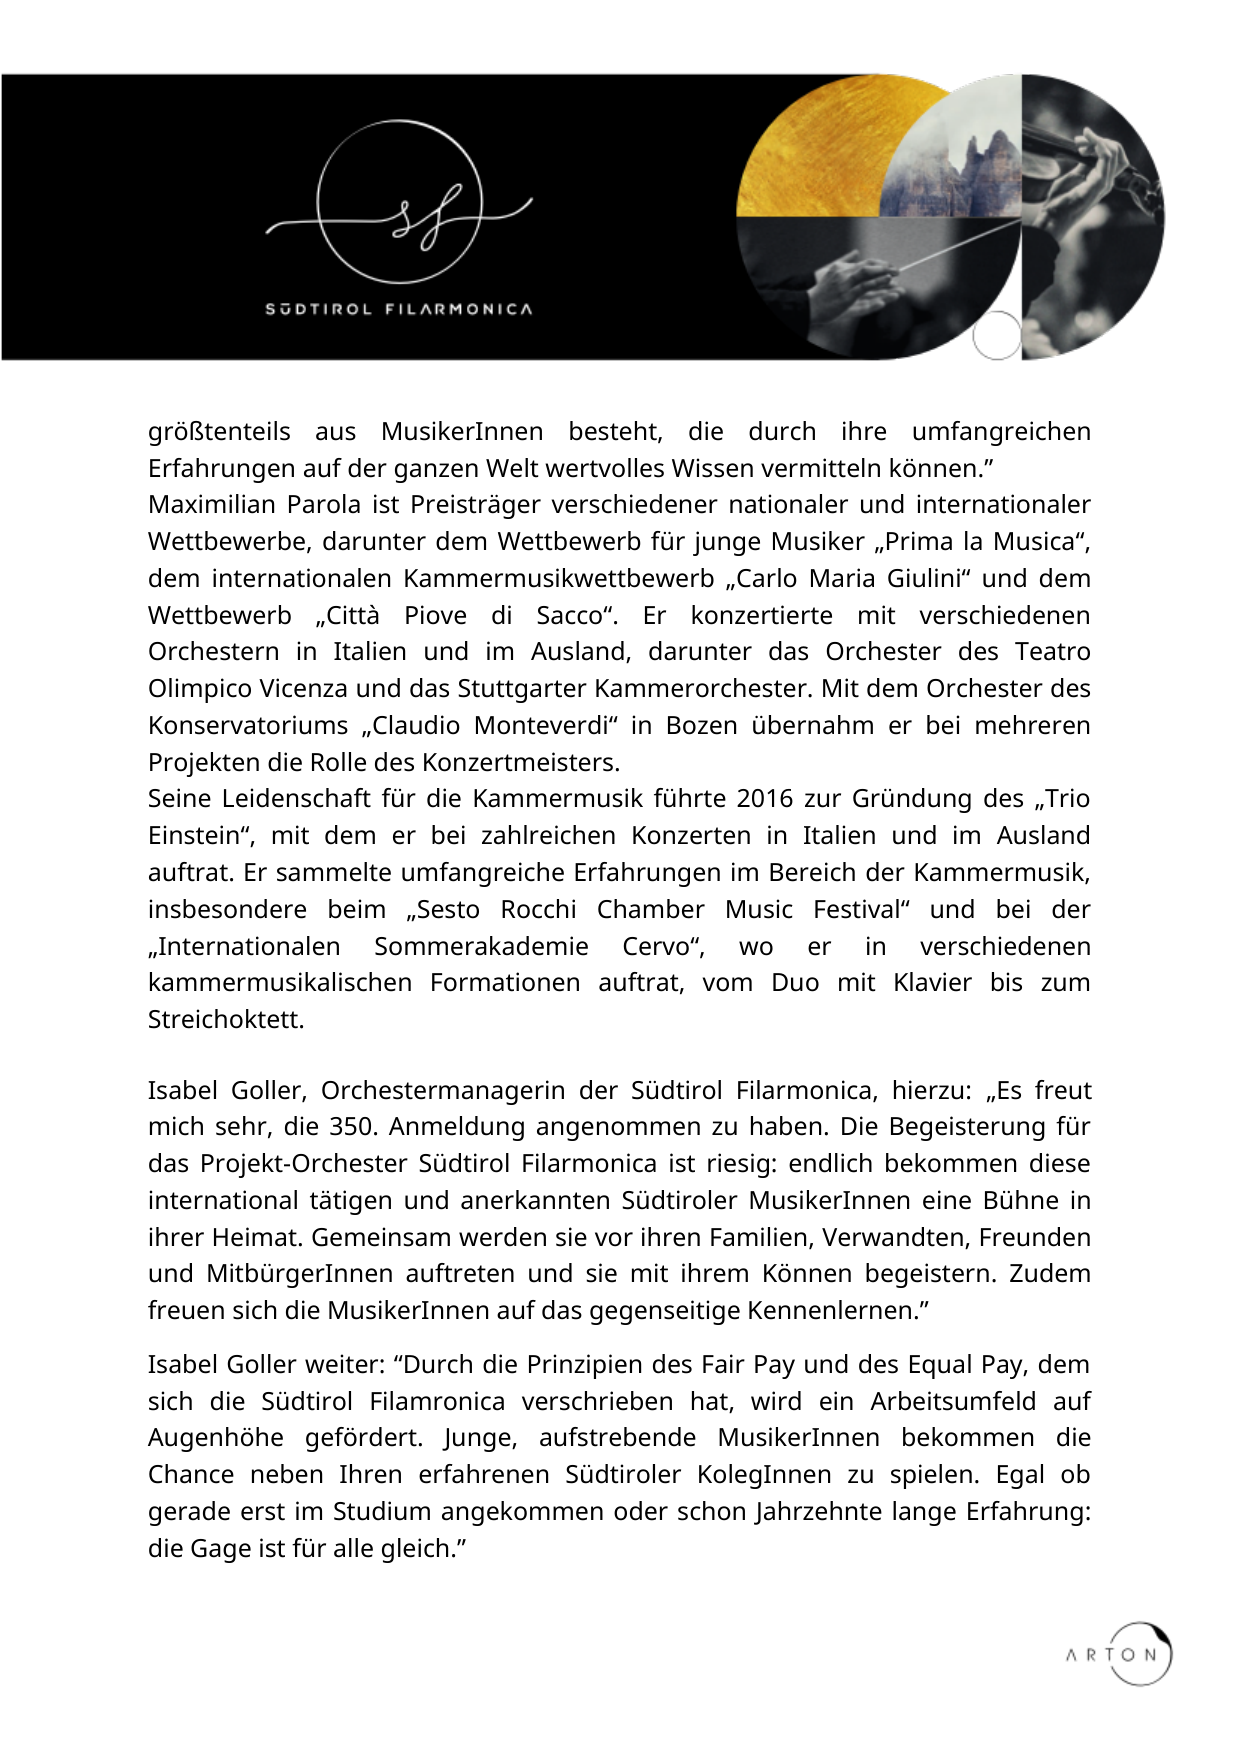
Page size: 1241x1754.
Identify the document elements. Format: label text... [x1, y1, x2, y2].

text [148, 413, 1092, 484]
text Isabel Goller, Orchestermanagerin der Südtirol Filarmonica, hierzu: „Es freut mich sehr, die 350. Anmeldung angenommen zu haben. Die Begeisterung für das Projekt-Orchester Südtirol Filarmonica ist riesig: endlich bekommen diese international tätigen und anerkannten Südtiroler MusikerInnen eine Bühne in ihrer Heimat. Gemeinsam werden sie vor ihren Familien, Verwandten, Freunden und MitbürgerInnen auftreten und sie mit ihrem Können begeistern. Zudem freuen sich die MusikerInnen auf das gegenseitige Kennenlernen.” [148, 1072, 1092, 1327]
picture [1, 3, 1236, 1750]
text Seine Leidenschaft für die Kammermusik führte 2016 zur Gründung des „Trio Einstein“, mit dem er bei zahlreichen Konzerten in Italien und im Ausland auftrat. Er sammelte umfangreiche Erfahrungen im Bereich der Kammermusik, insbesondere beim „Sesto Rocchi Chamber Music Festival“ und bei der „Internationalen Sommerakademie Cervo“, wo er in verschiedenen kammermusikalischen Formationen auftrat, vom Duo mit Klavier bis zum Streichoktett. [148, 781, 1092, 1036]
text Isabel Goller weiter: “Durch die Prinzipien des Fair Pay und des Equal Pay, dem sich die Südtirol Filamronica verschrieben hat, wird ein Arbeitsumfeld auf Augenhöhe gefördert. Junge, aufstrebende MusikerInnen bekommen die Chance neben Ihren erfahrenen Südtiroler KolegInnen zu spielen. Egal ob gerade erst im Studium angekommen oder schon Jahrzehnte lange Erfahrung: die Gage ist für alle gleich.” [148, 1346, 1092, 1564]
text Maximilian Parola ist Preisträger verschiedener nationaler und internationaler Wettbewerbe, darunter dem Wettbewerb für junge Musiker „Prima la Musica“, dem internationalen Kammermusikwettbewerb „Carlo Maria Giulini“ und dem Wettbewerb „Città Piove di Sacco“. Er konzertierte mit verschiedenen Orchestern in Italien und im Ausland, darunter das Orchester des Teatro Olimpico Vicenza und das Stuttgarter Kammerorchester. Mit dem Orchester des Konservatoriums „Claudio Monteverdi“ in Bozen übernahm er bei mehreren Projekten die Rolle des Konzertmeisters. [148, 487, 1092, 778]
